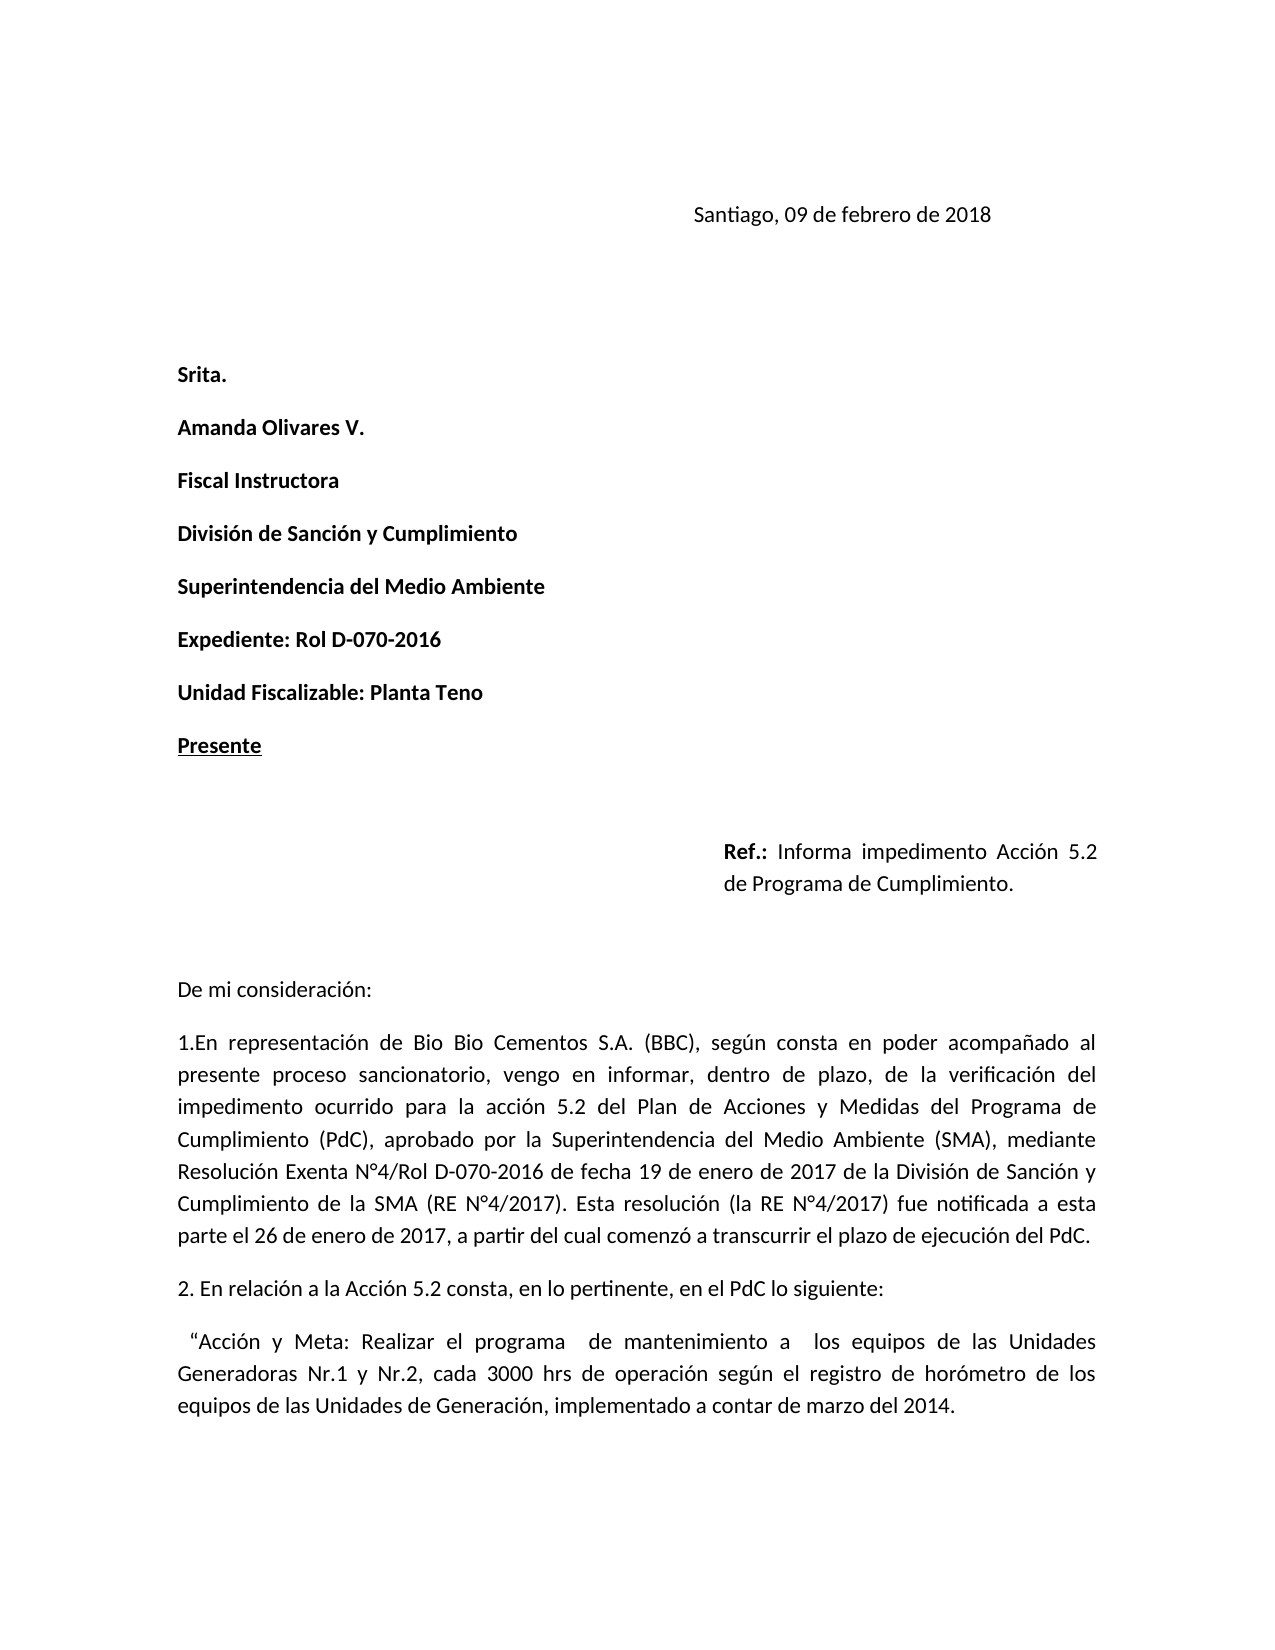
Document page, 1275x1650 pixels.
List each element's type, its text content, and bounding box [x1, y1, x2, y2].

text Srita. [177, 360, 1098, 388]
text 2. En relación a la Acción 5.2 consta, en lo pertinente, en el PdC lo siguiente: [177, 1274, 1098, 1302]
text Santiago, 09 de febrero de 2018 [177, 201, 1098, 229]
text Unidad Fiscalizable: Planta Teno [177, 678, 1098, 706]
text Superintendencia del Medio Ambiente [177, 572, 1098, 600]
text División de Sanción y Cumplimiento [177, 519, 1098, 547]
text Presente [177, 731, 1098, 759]
text 1.En representación de Bio Bio Cementos S.A. (BBC), según consta en poder acompañado al presente proceso sancionatorio, vengo en informar, dentro de plazo, de la verificación del impedimento ocurrido para la acción 5.2 del Plan de Acciones y Medidas del Programa de Cumplimiento (PdC), aprobado por la Superintendencia del Medio Ambiente (SMA), mediante Resolución Exenta N°4/Rol D-070-2016 de fecha 19 de enero de 2017 de la División de Sanción y Cumplimiento de la SMA (RE N°4/2017). Esta resolución (la RE N°4/2017) fue notificada a esta parte el 26 de enero de 2017, a partir del cual comenzó a transcurrir el plazo de ejecución del PdC. [177, 1028, 1098, 1249]
text Expediente: Rol D-070-2016 [177, 625, 1098, 653]
text “Acción y Meta: Realizar el programa de mantenimiento a los equipos de las Unidades Generadoras Nr.1 y Nr.2, cada 3000 hrs de operación según el registro de horómetro de los equipos de las Unidades de Generación, implementado a contar de marzo del 2014. [177, 1327, 1098, 1420]
text Fiscal Instructora [177, 466, 1098, 494]
text De mi consideración: [177, 975, 1098, 1003]
text Ref.: Informa impedimento Acción 5.2 de Programa de Cumplimiento. [723, 837, 1098, 897]
text Amanda Olivares V. [177, 413, 1098, 441]
